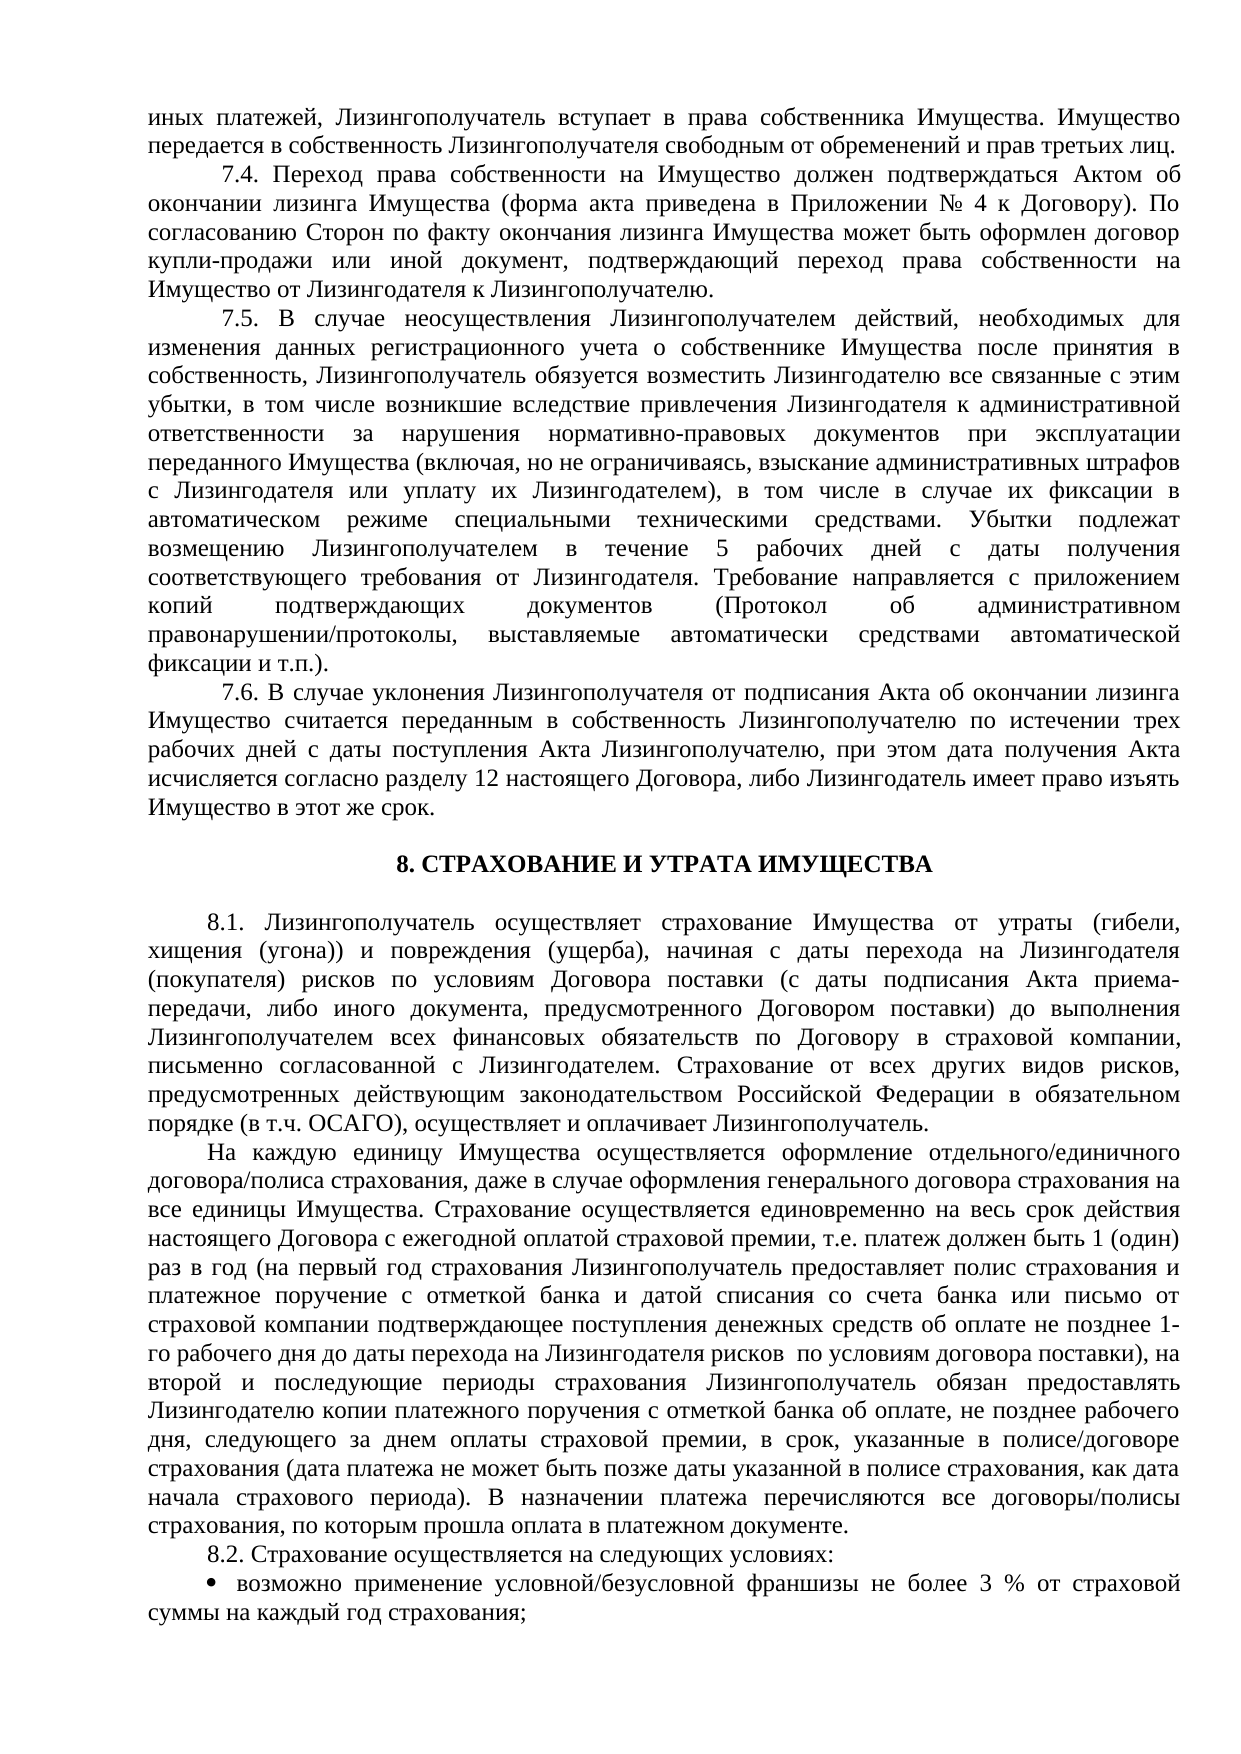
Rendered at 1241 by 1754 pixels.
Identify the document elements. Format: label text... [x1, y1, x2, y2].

text 7.4. Переход права собственности на Имущество должен подтверждаться Актом об окончании лизинга Имущества (форма акта приведена в Приложении № 4 к Договору). По согласованию Сторон по факту окончания лизинга Имущества может быть оформлен договор купли-продажи или иной документ, подтверждающий переход права собственности на Имущество от Лизингодателя к Лизингополучателю. [148, 159, 1181, 303]
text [148, 102, 1181, 159]
list возможно применение условной/безусловной франшизы не более 3 % от страховой суммы на каждый год страхования; [148, 1568, 1181, 1626]
text 7.5. В случае неосуществления Лизингополучателем действий, необходимых для изменения данных регистрационного учета о собственнике Имущества после принятия в собственность, Лизингополучатель обязуется возместить Лизингодателю все связанные с этим убытки, в том числе возникшие вследствие привлечения Лизингодателя к административной ответственности за нарушения нормативно-правовых документов при эксплуатации переданного Имущества (включая, но не ограничиваясь, взыскание административных штрафов с Лизингодателя или уплату их Лизингодателем), в том числе в случае их фиксации в автоматическом режиме специальными техническими средствами. Убытки подлежат возмещению Лизингополучателем в течение 5 рабочих дней с даты получения соответствующего требования от Лизингодателя. Требование направляется с приложением копий подтверждающих документов (Протокол об административном правонарушении/протоколы, выставляемые автоматически средствами автоматической фиксации и т.п.). [148, 303, 1181, 677]
text 8.1. Лизингополучатель осуществляет страхование Имущества от утраты (гибели, хищения (угона)) и повреждения (ущерба), начиная с даты перехода на Лизингодателя (покупателя) рисков по условиям Договора поставки (с даты подписания Акта приема-передачи, либо иного документа, предусмотренного Договором поставки) до выполнения Лизингополучателем всех финансовых обязательств по Договору в страховой компании, письменно согласованной с Лизингодателем. Страхование от всех других видов рисков, предусмотренных действующим законодательством Российской Федерации в обязательном порядке (в т.ч. ОСАГО), осуществляет и оплачивает Лизингополучатель. [148, 907, 1181, 1137]
text 8. СТРАХОВАНИЕ И УТРАТА ИМУЩЕСТВА [148, 849, 1181, 878]
text 8.2. Страхование осуществляется на следующих условиях: [148, 1539, 1181, 1568]
text 7.6. В случае уклонения Лизингополучателя от подписания Акта об окончании лизинга Имущество считается переданным в собственность Лизингополучателю по истечении трех рабочих дней с даты поступления Акта Лизингополучателю, при этом дата получения Акта исчисляется согласно разделу 12 настоящего Договора, либо Лизингодатель имеет право изъять Имущество в этот же срок. [148, 677, 1181, 821]
text На каждую единицу Имущества осуществляется оформление отдельного/единичного договора/полиса страхования, даже в случае оформления генерального договора страхования на все единицы Имущества. Страхование осуществляется единовременно на весь срок действия настоящего Договора с ежегодной оплатой страховой премии, т.е. платеж должен быть 1 (один) раз в год (на первый год страхования Лизингополучатель предоставляет полис страхования и платежное поручение с отметкой банка и датой списания со счета банка или письмо от страховой компании подтверждающее поступления денежных средств об оплате не позднее 1-го рабочего дня до даты перехода на Лизингодателя рисков по условиям договора поставки), на второй и последующие периоды страхования Лизингополучатель обязан предоставлять Лизингодателю копии платежного поручения с отметкой банка об оплате, не позднее рабочего дня, следующего за днем оплаты страховой премии, в срок, указанные в полисе/договоре страхования (дата платежа не может быть позже даты указанной в полисе страхования, как дата начала страхового периода). В назначении платежа перечисляются все договоры/полисы страхования, по которым прошла оплата в платежном документе. [148, 1137, 1181, 1539]
